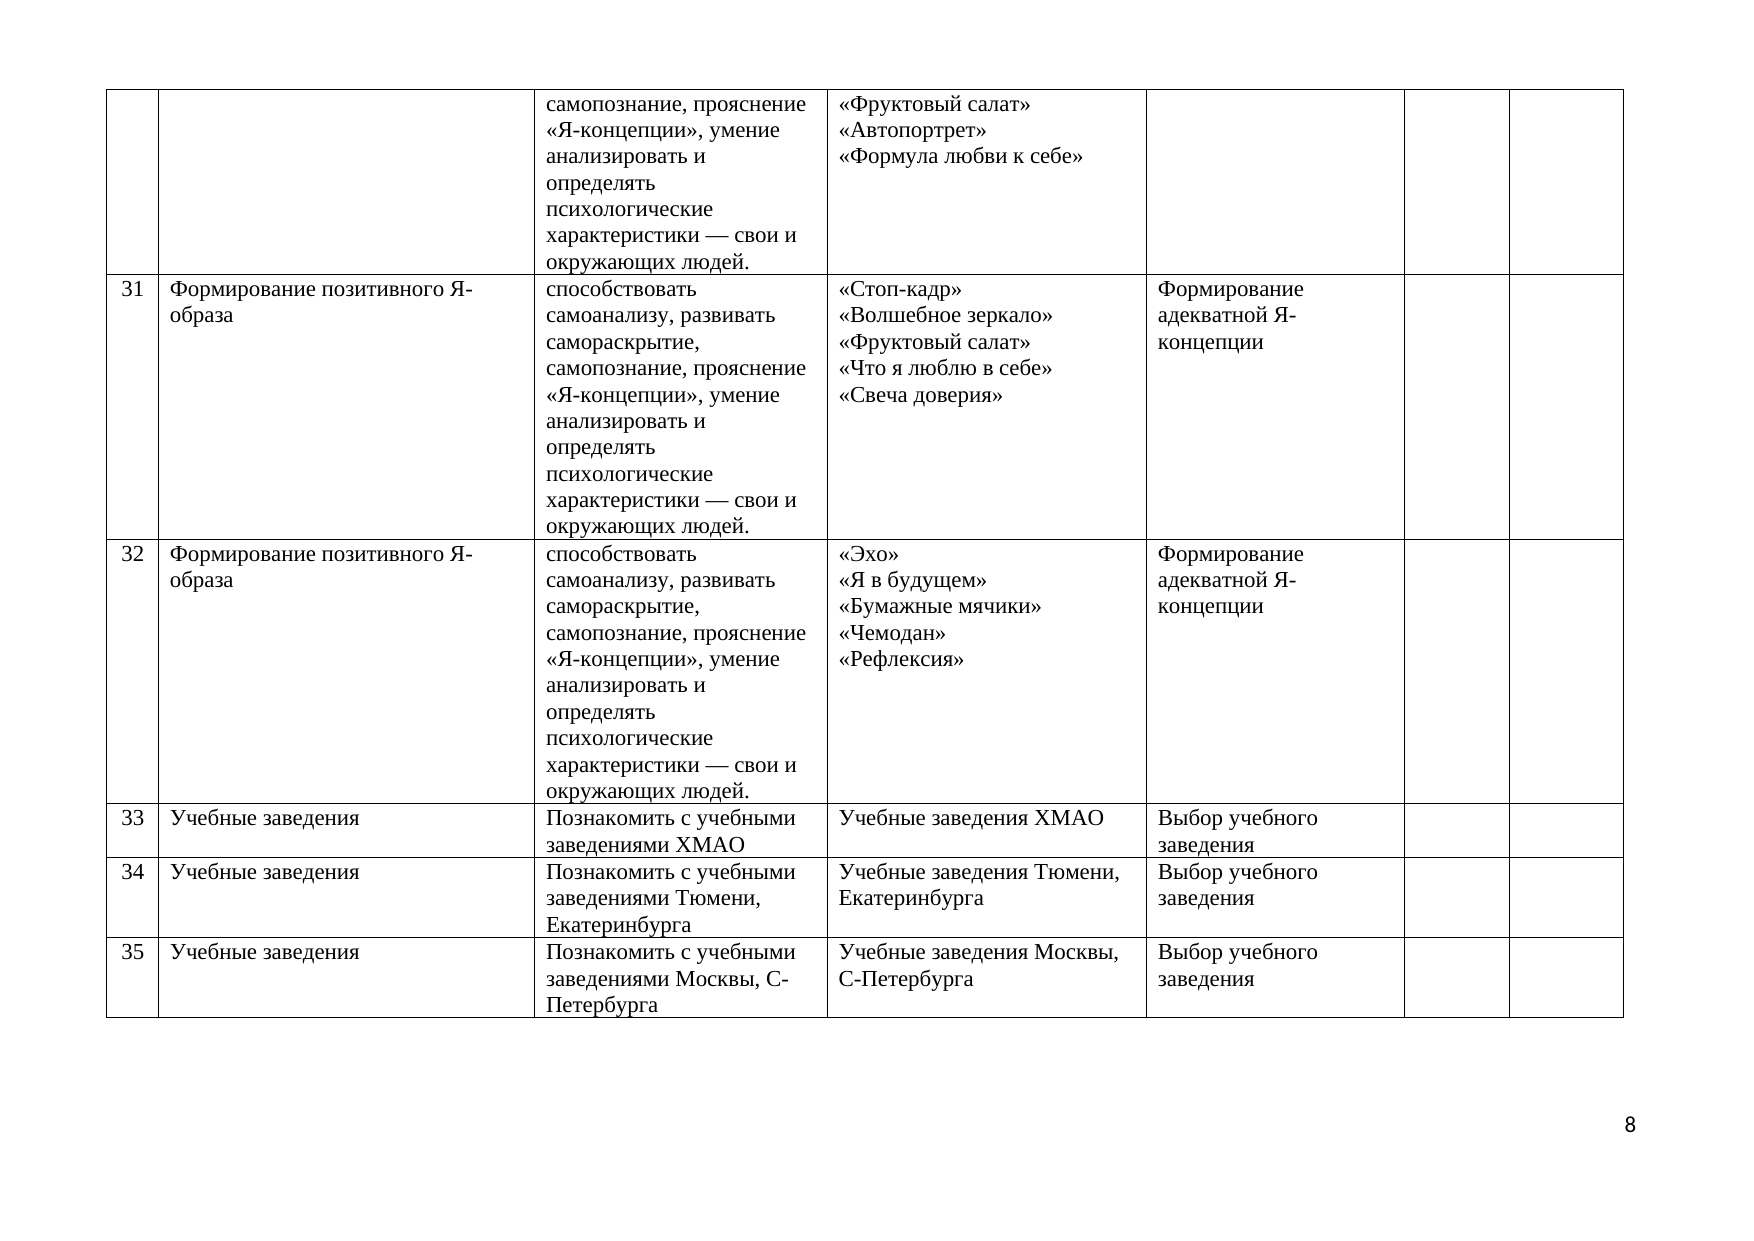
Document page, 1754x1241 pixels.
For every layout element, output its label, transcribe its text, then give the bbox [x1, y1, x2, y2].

table_cell Формирование позитивного Я-образа [159, 275, 534, 539]
table_cell 32 [107, 540, 158, 803]
table_cell [1510, 540, 1623, 803]
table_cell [1147, 90, 1404, 274]
table_cell [1510, 858, 1623, 937]
table_cell Формирование адекватной Я-концепции [1147, 540, 1404, 803]
table_cell Учебные заведения [159, 858, 534, 937]
table_cell Формирование позитивного Я-образа [159, 540, 534, 803]
table_cell Учебные заведения ХМАО [828, 804, 1146, 857]
table_cell Познакомить с учебными заведениями ХМАО [535, 804, 827, 857]
table_cell Выбор учебного заведения [1147, 804, 1404, 857]
table_cell Учебные заведения [159, 804, 534, 857]
table_cell 31 [107, 275, 158, 539]
table_cell Познакомить с учебными заведениями Тюмени, Екатеринбурга [535, 858, 827, 937]
table_cell [1405, 540, 1509, 803]
table_cell [1405, 90, 1509, 274]
table_cell [1510, 275, 1623, 539]
table_cell [1405, 858, 1509, 937]
table_cell [1510, 938, 1623, 1017]
table_cell Формирование адекватной Я-концепции [1147, 275, 1404, 539]
table_cell Познакомить с учебными заведениями Москвы, С-Петербурга [535, 938, 827, 1017]
table_cell Учебные заведения Тюмени, Екатеринбурга [828, 858, 1146, 937]
table_cell 33 [107, 804, 158, 857]
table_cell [828, 90, 1146, 274]
table_cell Выбор учебного заведения [1147, 858, 1404, 937]
table_cell [1405, 938, 1509, 1017]
table_cell 30 [107, 90, 158, 274]
table_cell [1510, 804, 1623, 857]
table_cell «Стоп-кадр» «Волшебное зеркало» «Фруктовый салат» «Что я люблю в себе» «Свеча доверия» [828, 275, 1146, 539]
table_cell [1405, 275, 1509, 539]
table_cell [1405, 804, 1509, 857]
table_cell Учебные заведения Москвы, С-Петербурга [828, 938, 1146, 1017]
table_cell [159, 90, 534, 274]
table_cell [1510, 90, 1623, 274]
table_cell 35 [107, 938, 158, 1017]
table_cell Учебные заведения [159, 938, 534, 1017]
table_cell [535, 90, 827, 274]
table_cell «Эхо» «Я в будущем» «Бумажные мячики» «Чемодан» «Рефлексия» [828, 540, 1146, 803]
table_cell Выбор учебного заведения [1147, 938, 1404, 1017]
table_cell 34 [107, 858, 158, 937]
